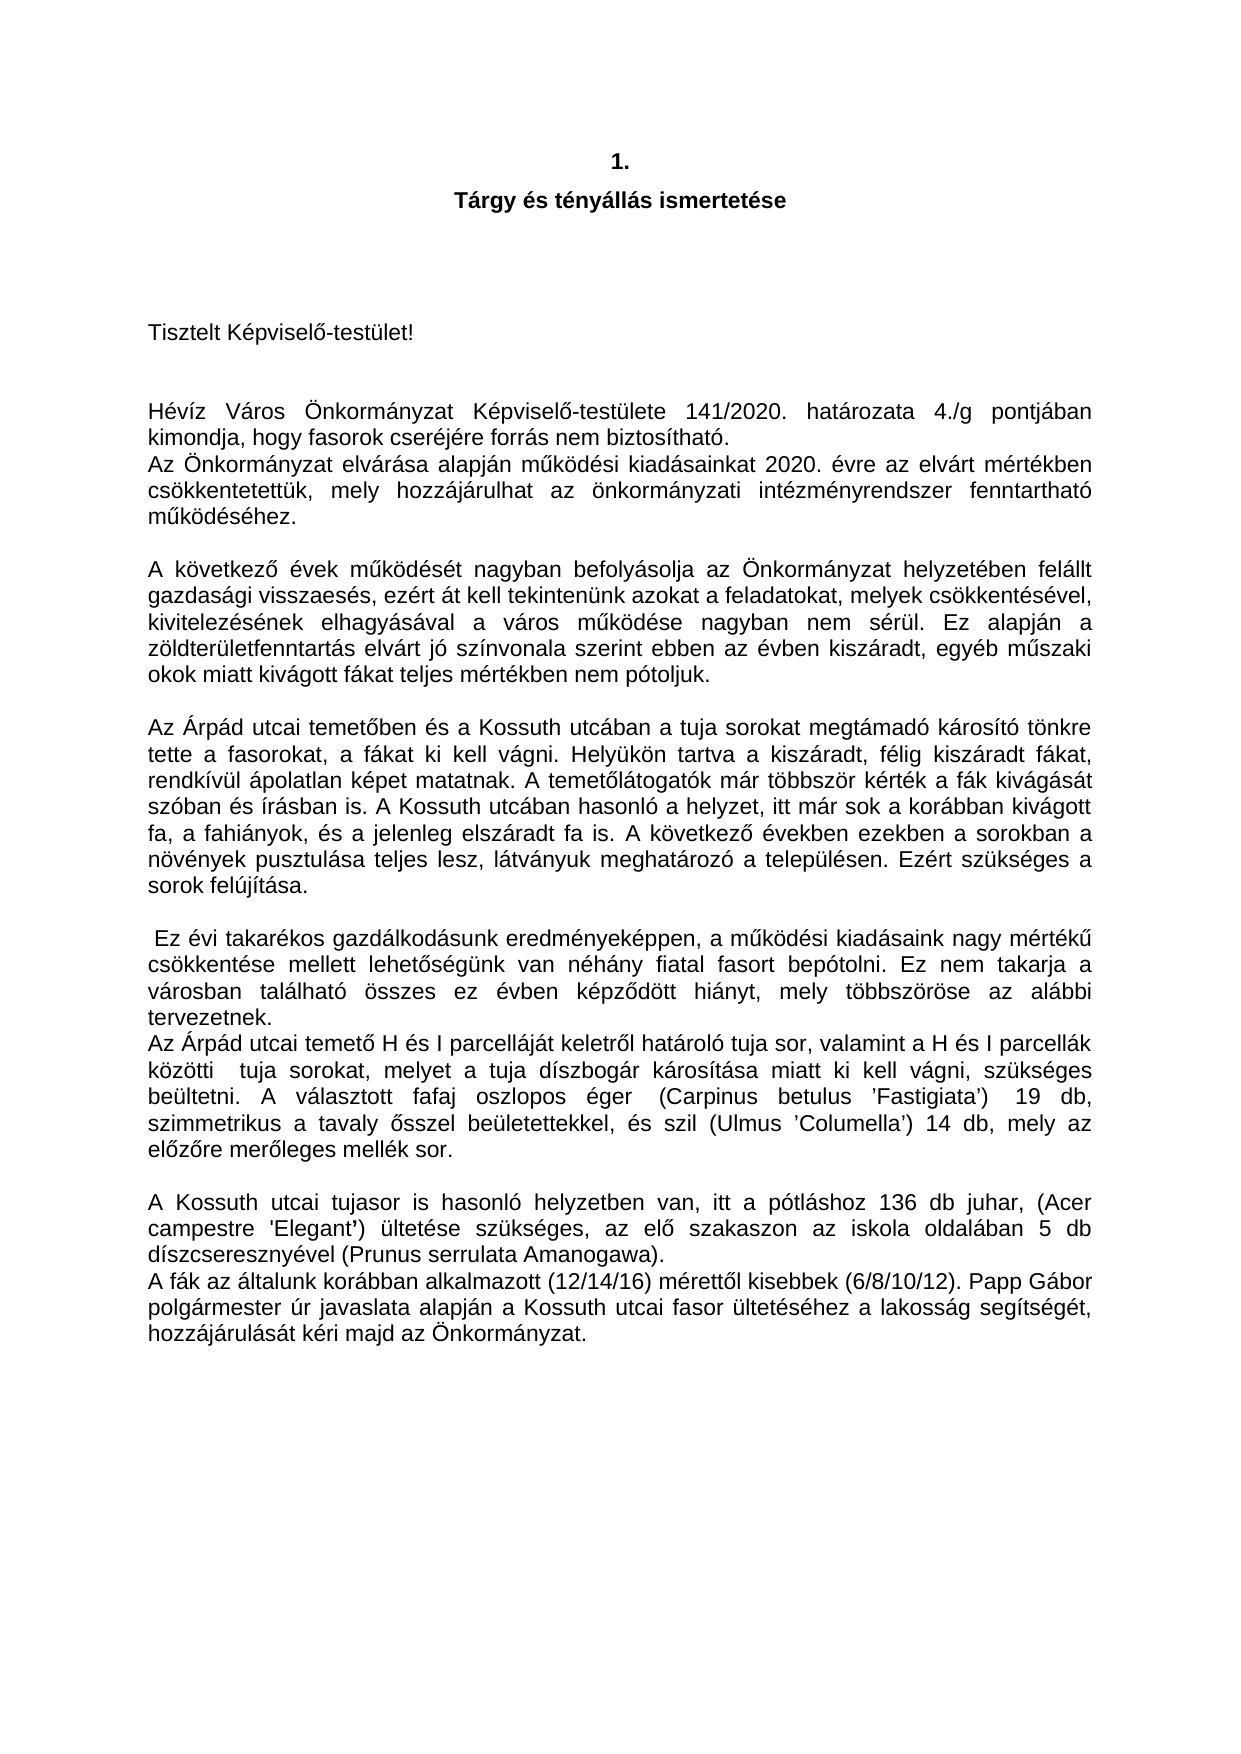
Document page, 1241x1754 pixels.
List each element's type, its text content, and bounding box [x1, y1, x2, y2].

text Ez évi takarékos gazdálkodásunk eredményeképpen, a működési kiadásaink nagy mértékű csökkentése mellett lehetőségünk van néhány fiatal fasort bepótolni. Ez nem takarja a városban található összes ez évben képződött hiányt, mely többszöröse az alábbi tervezetnek. [148, 925, 1093, 1030]
text A Kossuth utcai tujasor is hasonló helyzetben van, itt a pótláshoz 136 db juhar, (Acer campestre 'Elegant’) ültetése szükséges, az elő szakaszon az iskola oldalában 5 db díszcseresznyével (Prunus serrulata Amanogawa). [148, 1188, 1093, 1268]
text Az Önkormányzat elvárása alapján működési kiadásainkat 2020. évre az elvárt mértékben csökkentetettük, mely hozzájárulhat az önkormányzati intézményrendszer fenntartható működéséhez. [148, 451, 1093, 530]
text A következő évek működését nagyban befolyásolja az Önkormányzat helyzetében felállt gazdasági visszaesés, ezért át kell tekintenünk azokat a feladatokat, melyek csökkentésével, kivitelezésének elhagyásával a város működése nagyban nem sérül. Ez alapján a zöldterületfenntartás elvárt jó színvonala szerint ebben az évben kiszáradt, egyéb műszaki okok miatt kivágott fákat teljes mértékben nem pótoljuk. [148, 556, 1093, 688]
text Az Árpád utcai temetőben és a Kossuth utcában a tuja sorokat megtámadó károsító tönkre tette a fasorokat, a fákat ki kell vágni. Helyükön tartva a kiszáradt, félig kiszáradt fákat, rendkívül ápolatlan képet matatnak. A temetőlátogatók már többször kérték a fák kivágását szóban és írásban is. A Kossuth utcában hasonló a helyzet, itt már sok a korábban kivágott fa, a fahiányok, és a jelenleg elszáradt fa is. A következő években ezekben a sorokban a növények pusztulása teljes lesz, látványuk meghatározó a településen. Ezért szükséges a sorok felújítása. [148, 714, 1093, 899]
text Hévíz Város Önkormányzat Képviselő-testülete 141/2020. határozata 4./g pontjában kimondja, hogy fasorok cseréjére forrás nem biztosítható. [148, 398, 1093, 451]
text 1. [148, 148, 1093, 174]
text Tárgy és tényállás ismertetése [148, 187, 1093, 213]
text Tisztelt Képviselő-testület! [148, 319, 1093, 345]
text A fák az általunk korábban alkalmazott (12/14/16) mérettől kisebbek (6/8/10/12). Papp Gábor polgármester úr javaslata alapján a Kossuth utcai fasor ültetéséhez a lakosság segítségét, hozzájárulását kéri majd az Önkormányzat. [148, 1268, 1093, 1347]
text Az Árpád utcai temető H és I parcelláját keletről határoló tuja sor, valamint a H és I parcellák közötti tuja sorokat, melyet a tuja díszbogár károsítása miatt ki kell vágni, szükséges beültetni. A választott fafaj oszlopos éger (Carpinus betulus ’Fastigiata’) 19 db, szimmetrikus a tavaly ősszel beületettekkel, és szil (Ulmus ’Columella’) 14 db, mely az előzőre merőleges mellék sor. [148, 1030, 1093, 1162]
